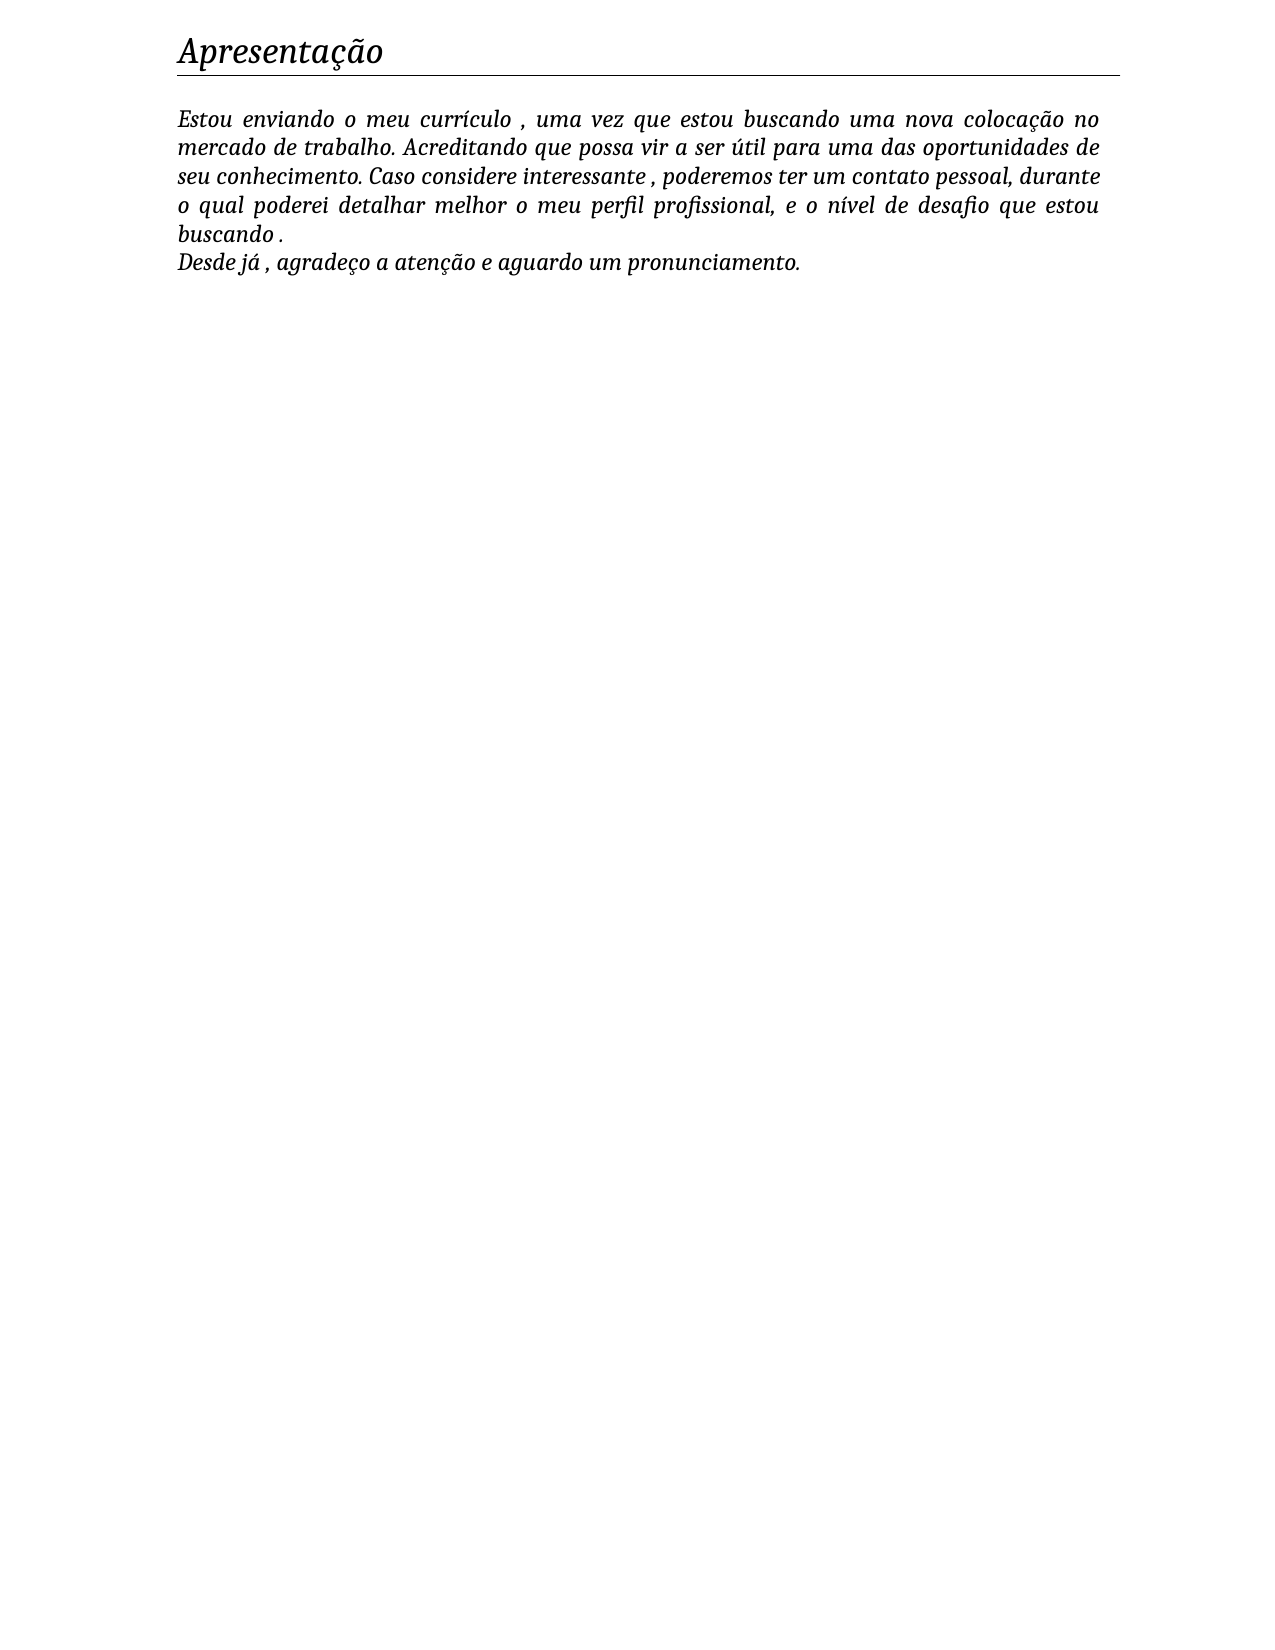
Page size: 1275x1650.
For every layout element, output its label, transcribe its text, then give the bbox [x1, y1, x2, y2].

text Apresentação [177, 29, 1120, 75]
text Desde já , agradeço a atenção e aguardo um pronunciamento. [177, 248, 1102, 277]
text Estou enviando o meu currículo , uma vez que estou buscando uma nova colocação no mercado de trabalho. Acreditando que possa vir a ser útil para uma das oportunidades de seu conhecimento. Caso considere interessante , poderemos ter um contato pessoal, durante o qual poderei detalhar melhor o meu perfil profissional, e o nível de desafio que estou buscando . [177, 104, 1102, 248]
